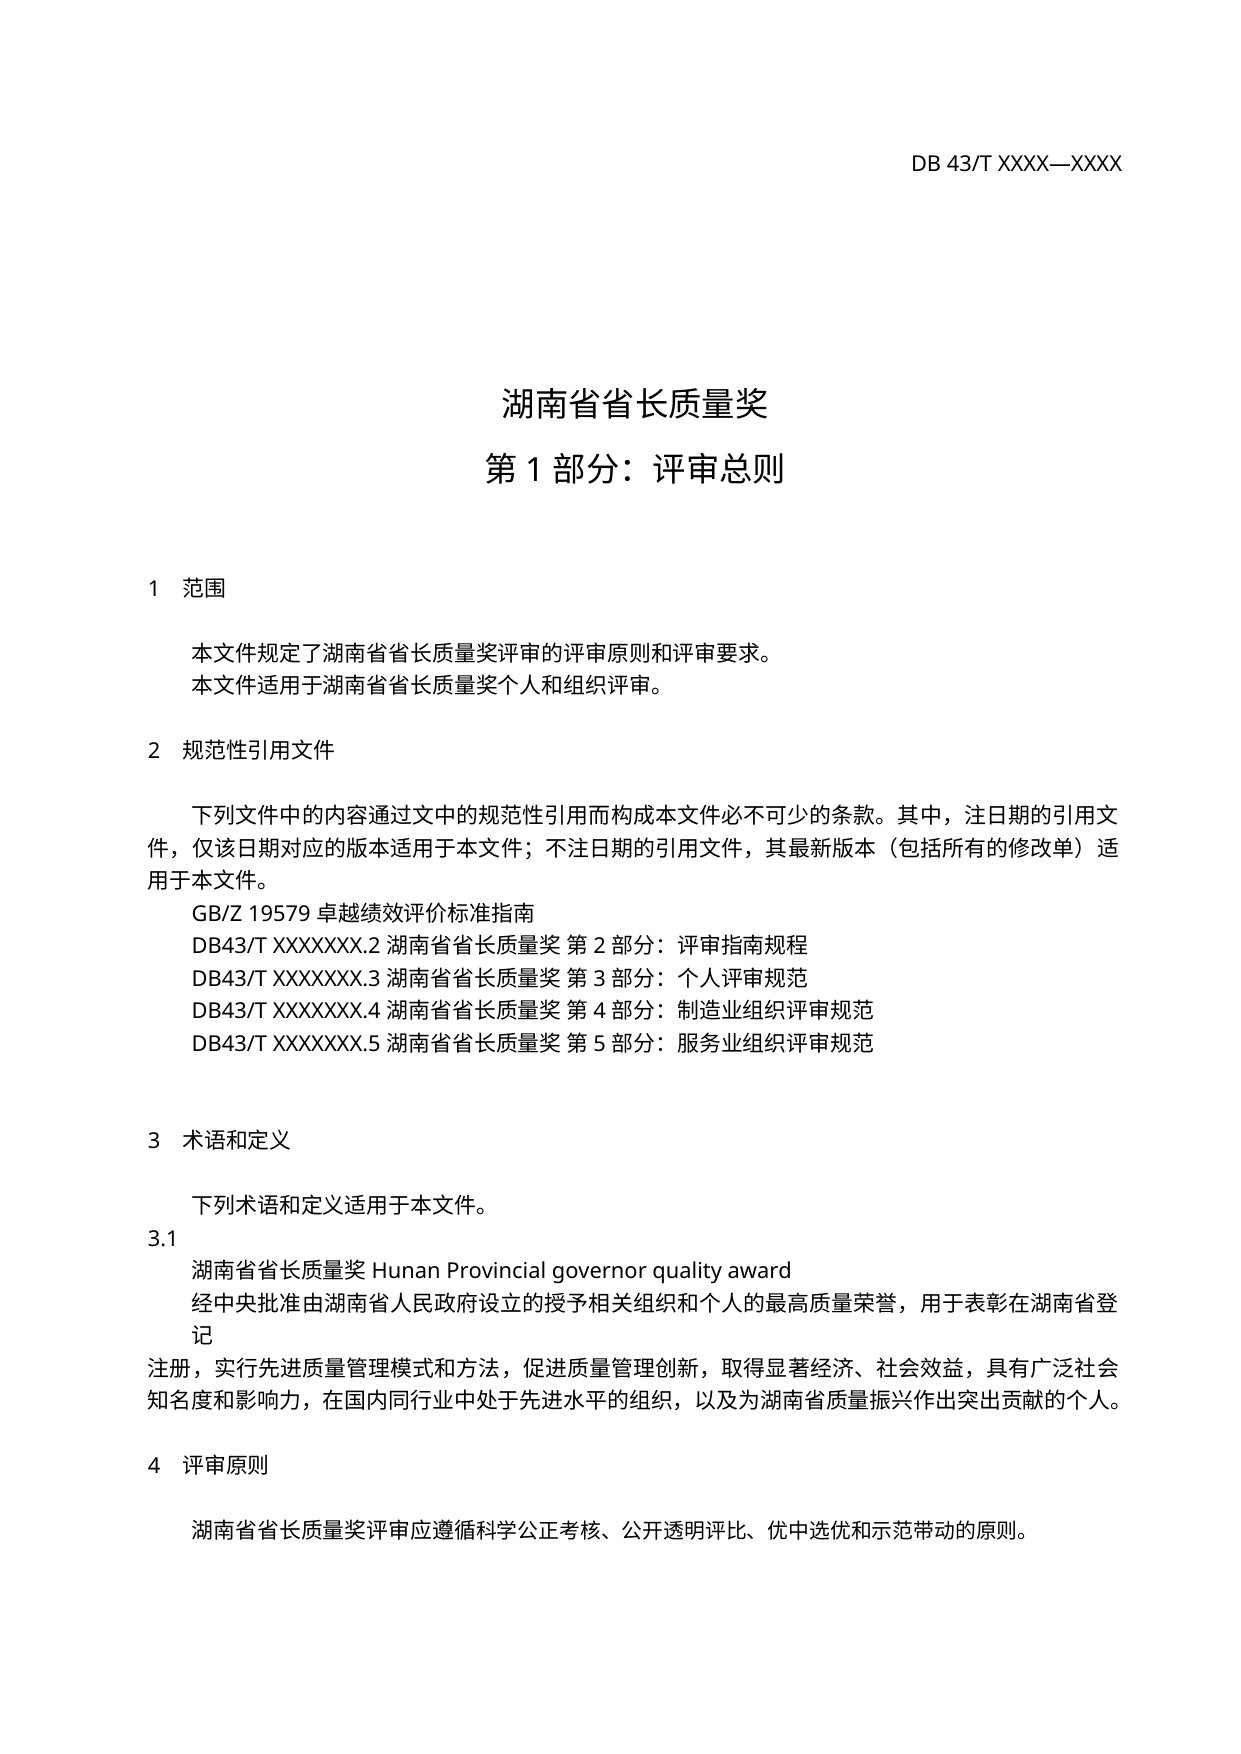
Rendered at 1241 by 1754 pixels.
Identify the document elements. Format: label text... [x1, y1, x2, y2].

text 本文件适用于湖南省省长质量奖个人和组织评审。 [148, 668, 1122, 700]
text DB43/T XXXXXXX.3 湖南省省长质量奖 第 3 部分：个人评审规范 [148, 960, 1122, 993]
text 术语和定义 [148, 1123, 1122, 1155]
text GB/Z 19579 卓越绩效评价标准指南 [148, 895, 1122, 928]
list 湖南省省长质量奖 Hunan Provincial governor quality award [191, 1253, 1122, 1285]
text DB43/T XXXXXXX.4 湖南省省长质量奖 第 4 部分：制造业组织评审规范 [148, 993, 1122, 1025]
text 湖南省省长质量奖评审应遵循科学公正考核、公开透明评比、优中选优和示范带动的原则。 [148, 1513, 1122, 1545]
list 经中央批准由湖南省人民政府设立的授予相关组织和个人的最高质量荣誉，用于表彰在湖南省登记 [191, 1285, 1122, 1350]
text 评审原则 [148, 1448, 1122, 1480]
text 本文件规定了湖南省省长质量奖评审的评审原则和评审要求。 [148, 635, 1122, 668]
text 规范性引用文件 [148, 733, 1122, 765]
text 范围 [148, 570, 1122, 603]
text DB43/T XXXXXXX.2 湖南省省长质量奖 第 2 部分：评审指南规程 [148, 928, 1122, 960]
text DB43/T XXXXXXX.5 湖南省省长质量奖 第 5 部分：服务业组织评审规范 [148, 1025, 1122, 1058]
list 注册，实行先进质量管理模式和方法，促进质量管理创新，取得显著经济、社会效益，具有广泛社会知名度和影响力，在国内同行业中处于先进水平的组织，以及为湖南省质量振兴作出突出贡献的个人。 [148, 1350, 1122, 1415]
